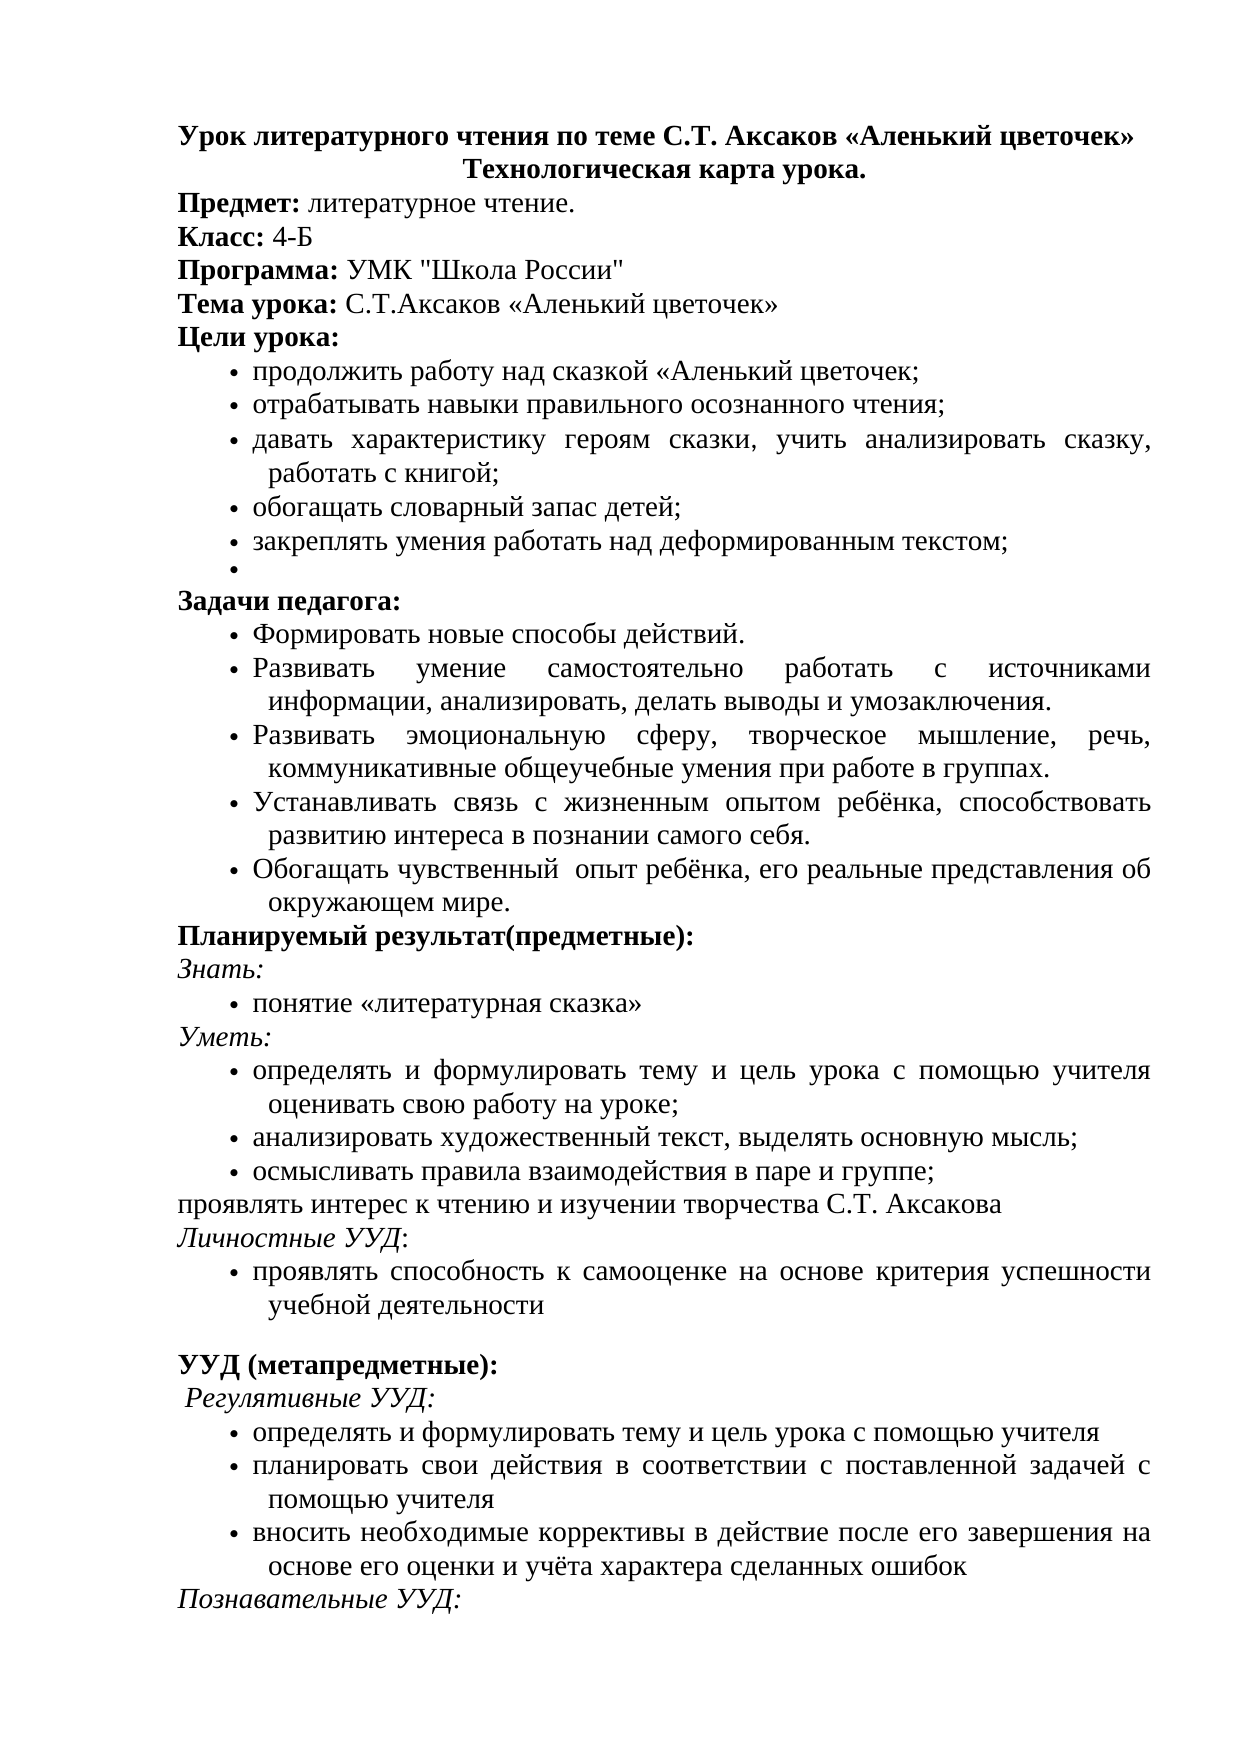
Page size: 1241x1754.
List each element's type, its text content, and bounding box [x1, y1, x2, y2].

list планировать свои действия в соответствии с поставленной задачей с помощью учителя [230, 1447, 1152, 1514]
list продолжить работу над сказкой «Аленький цветочек; [230, 353, 1152, 386]
text Технологическая карта урока. [177, 152, 1152, 185]
text Знать: [177, 952, 1152, 985]
text Личностные УУД: [177, 1220, 1152, 1253]
list проявлять способность к самооценке на основе критерия успешности учебной деятельности [230, 1253, 1152, 1321]
text Класс: 4-Б [177, 219, 1152, 252]
text Тема урока: С.Т.Аксаков «Аленький цветочек» [177, 286, 1152, 319]
list Формировать новые способы действий. [230, 616, 1152, 650]
list Развивать эмоциональную сферу, творческое мышление, речь, коммуникативные общеучебные умения при работе в группах. [230, 717, 1152, 784]
text Урок литературного чтения по теме С.Т. Аксаков «Аленький цветочек» [177, 118, 1152, 152]
list Обогащать чувственный опыт ребёнка, его реальные представления об окружающем мире. [230, 851, 1152, 918]
text Познавательные УУД: [177, 1582, 1152, 1615]
list закреплять умения работать над деформированным текстом; [230, 523, 1152, 556]
list вносить необходимые коррективы в действие после его завершения на основе его оценки и учёта характера сделанных ошибок [230, 1514, 1152, 1582]
list определять и формулировать тему и цель урока с помощью учителя [230, 1414, 1152, 1447]
list анализировать художественный текст, выделять основную мысль; [230, 1119, 1152, 1153]
text УУД (метапредметные): [177, 1347, 1152, 1380]
text Предмет: литературное чтение. [177, 185, 1152, 219]
list понятие «литературная сказка» [230, 985, 1152, 1019]
list давать характеристику героям сказки, учить анализировать сказку, работать с книгой; [230, 420, 1152, 489]
text Цели урока: [177, 319, 1152, 353]
list обогащать словарный запас детей; [230, 489, 1152, 523]
text Задачи педагога: [177, 583, 1152, 616]
list определять и формулировать тему и цель урока с помощью учителя оценивать свою работу на уроке; [230, 1052, 1152, 1119]
list Развивать умение самостоятельно работать с источниками информации, анализировать, делать выводы и умозаключения. [230, 650, 1152, 717]
list осмысливать правила взаимодействия в паре и группе; [230, 1153, 1152, 1186]
text Регулятивные УУД: [177, 1380, 1152, 1414]
text Программа: УМК "Школа России" [177, 252, 1152, 286]
list Устанавливать связь с жизненным опытом ребёнка, способствовать развитию интереса в познании самого себя. [230, 784, 1152, 851]
text проявлять интерес к чтению и изучении творчества С.Т. Аксакова [177, 1186, 1152, 1220]
text Уметь: [177, 1019, 1152, 1052]
text Планируемый результат(предметные): [177, 918, 1152, 952]
list отрабатывать навыки правильного осознанного чтения; [230, 386, 1152, 420]
